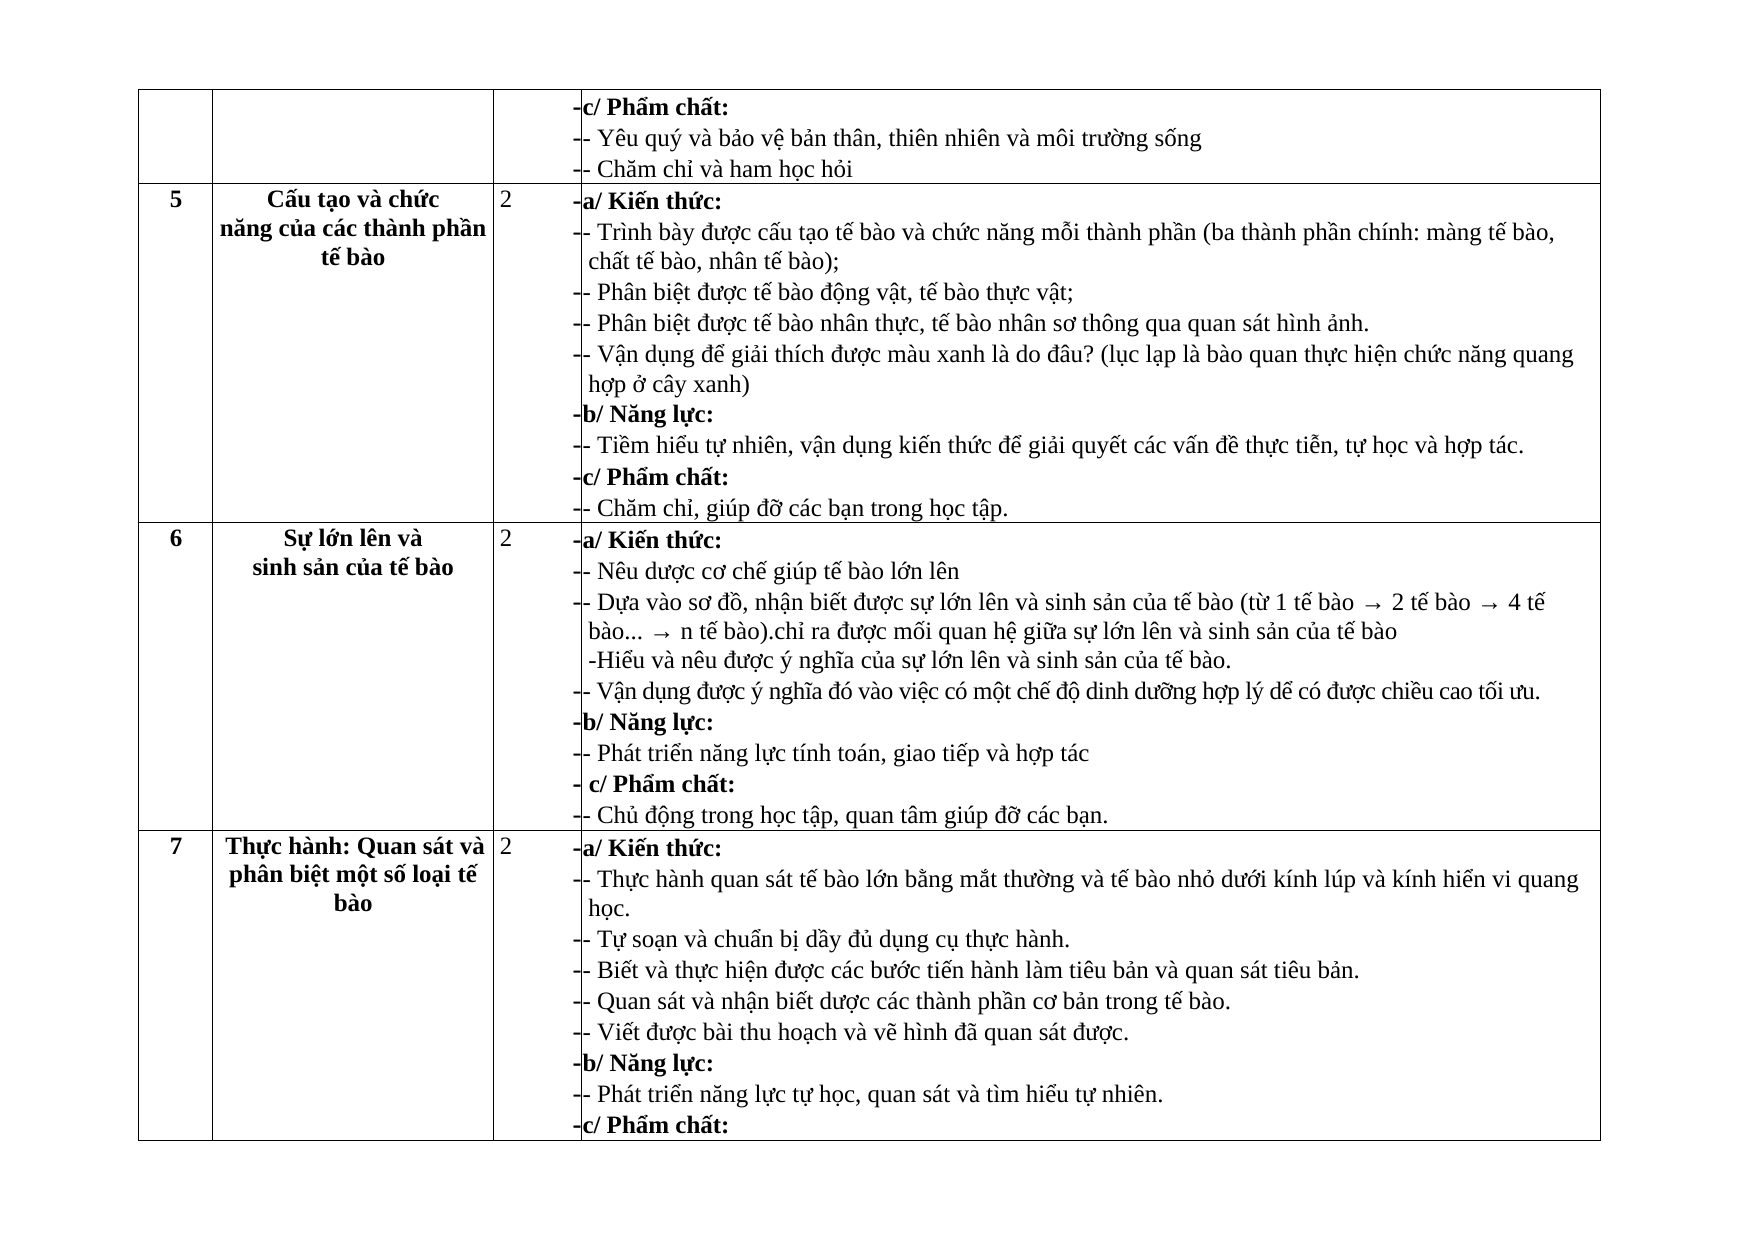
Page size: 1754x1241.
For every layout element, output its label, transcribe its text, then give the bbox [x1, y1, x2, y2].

table_cell 2 [494, 90, 581, 183]
table_cell Sự lớn lên và sinh sản của tế bào [213, 523, 493, 830]
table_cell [213, 90, 493, 183]
table_cell 6 [139, 523, 212, 830]
table_cell a/ Kiến thức: - Trình bày được cấu tạo tế bào và chức năng mỗi thành phần (ba thành phần chính: màng tế bào, chất tế bào, nhân tế bào); - Phân biệt được tế bào động vật, tế bào thực vật; - Phân biệt được tế bào nhân thực, tế bào nhân sơ thông qua quan sát hình ảnh. - Vận dụng để giải thích được màu xanh là do đâu? (lục lạp là bào quan thực hiện chức năng quang hợp ở cây xanh) b/ Năng lực: - Tiềm hiểu tự nhiên, vận dụng kiến thức để giải quyết các vấn đề thực tiễn, tự học và hợp tác. c/ Phẩm chất: - Chăm chỉ, giúp đỡ các bạn trong học tập. [582, 184, 1600, 522]
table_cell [582, 90, 1600, 183]
table_cell 7 [139, 831, 212, 1140]
table_cell 5 [139, 184, 212, 522]
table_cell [213, 831, 493, 1140]
table_cell 2 [494, 523, 581, 830]
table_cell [582, 831, 1600, 1140]
table_cell 2 [494, 831, 581, 1140]
table_cell a/ Kiến thức: - Nêu dược cơ chế giúp tế bào lớn lên - Dựa vào sơ đồ, nhận biết được sự lớn lên và sinh sản của tế bào (từ 1 tế bào → 2 tế bào → 4 tế bào... → n tế bào).chỉ ra được mối quan hệ giữa sự lớn lên và sinh sản của tế bào -Hiểu và nêu được ý nghĩa của sự lớn lên và sinh sản của tế bào. - Vận dụng được ý nghĩa đó vào việc có một chế độ dinh dưỡng hợp lý dể có được chiều cao tối ưu. b/ Năng lực: - Phát triển năng lực tính toán, giao tiếp và hợp tác c/ Phẩm chất: - Chủ động trong học tập, quan tâm giúp đỡ các bạn. [582, 523, 1600, 830]
table_cell Cấu tạo và chức năng của các thành phần tế bào [213, 184, 493, 522]
table_cell 2 [494, 184, 581, 522]
table_cell 4 [139, 90, 212, 183]
